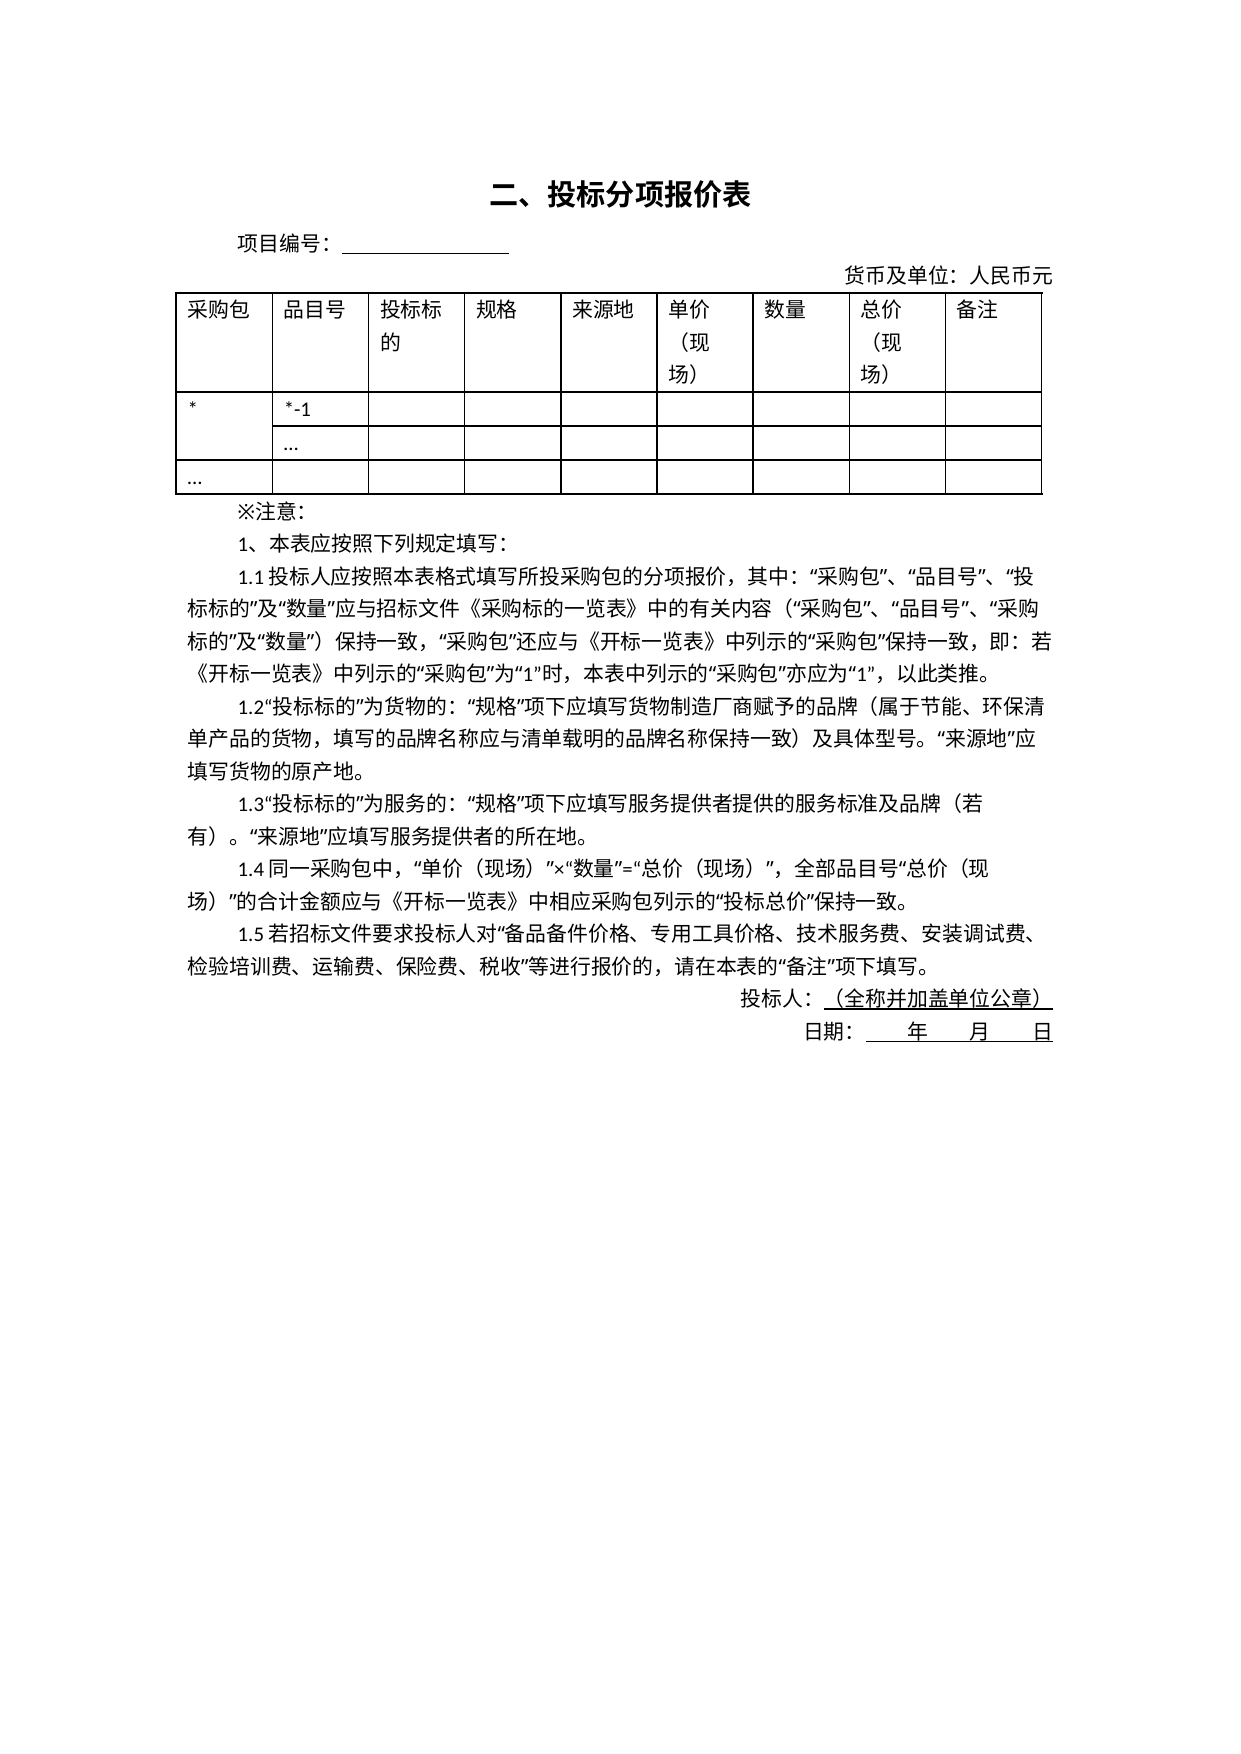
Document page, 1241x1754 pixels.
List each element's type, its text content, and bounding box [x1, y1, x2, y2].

table_header 投标标的 [369, 294, 464, 391]
table_cell [754, 393, 849, 425]
text 1.2“投标标的”为货物的：“规格”项下应填写货物制造厂商赋予的品牌（属于节能、环保清单产品的货物，填写的品牌名称应与清单载明的品牌名称保持一致）及具体型号。“来源地”应填写货物的原产地。 [187, 690, 1053, 787]
text ※注意： [187, 495, 1053, 527]
table_header 备注 [946, 294, 1041, 391]
table_header 品目号 [273, 294, 368, 391]
table_cell *-1 [273, 393, 368, 425]
text 1.5若招标文件要求投标人对“备品备件价格、专用工具价格、技术服务费、安装调试费、检验培训费、运输费、保险费、税收”等进行报价的，请在本表的“备注”项下填写。 [187, 917, 1053, 982]
text 项目编号： [187, 227, 1053, 259]
table_cell [754, 461, 849, 493]
text 1.3“投标标的”为服务的：“规格”项下应填写服务提供者提供的服务标准及品牌（若有）。“来源地”应填写服务提供者的所在地。 [187, 787, 1053, 852]
text 二、投标分项报价表 [187, 162, 1053, 227]
table_cell [850, 461, 945, 493]
table_cell [850, 427, 945, 459]
table_cell [369, 461, 464, 493]
table_cell [465, 461, 560, 493]
table_cell [273, 461, 368, 493]
text 投标人：（全称并加盖单位公章） [187, 982, 1053, 1015]
table_cell [562, 393, 656, 425]
table_cell [754, 427, 849, 459]
table_cell [946, 427, 1041, 459]
table_cell [946, 393, 1041, 425]
table_cell [658, 393, 752, 425]
table_cell [562, 461, 656, 493]
table_header 总价（现场） [850, 294, 945, 391]
table_cell [562, 427, 656, 459]
text 日期： 年 月 日 [187, 1015, 1053, 1047]
table_cell [658, 427, 752, 459]
text 1.4同一采购包中，“单价（现场）”×“数量”=“总价（现场）”，全部品目号“总价（现场）”的合计金额应与《开标一览表》中相应采购包列示的“投标总价”保持一致。 [187, 852, 1053, 917]
table_header 采购包 [177, 294, 272, 391]
table_header 数量 [754, 294, 849, 391]
table_cell … [273, 427, 368, 459]
text 1.1投标人应按照本表格式填写所投采购包的分项报价，其中：“采购包”、“品目号”、“投标标的”及“数量”应与招标文件《采购标的一览表》中的有关内容（“采购包”、“品目号”、“采购标的”及“数量”）保持一致，“采购包”还应与《开标一览表》中列示的“采购包”保持一致，即：若《开标一览表》中列示的“采购包”为“1”时，本表中列示的“采购包”亦应为“1”，以此类推。 [187, 560, 1053, 690]
table_header 来源地 [562, 294, 656, 391]
table_cell [658, 461, 752, 493]
table_cell [369, 427, 464, 459]
table_cell * [177, 393, 272, 459]
table_cell [465, 393, 560, 425]
table_cell [465, 427, 560, 459]
table_cell [850, 393, 945, 425]
text 货币及单位：人民币元 [187, 259, 1053, 292]
table_cell … [177, 461, 272, 493]
text 1、本表应按照下列规定填写： [187, 527, 1053, 560]
table_header 规格 [465, 294, 560, 391]
table_header 单价（现场） [658, 294, 752, 391]
table_cell [369, 393, 464, 425]
table_cell [946, 461, 1041, 493]
